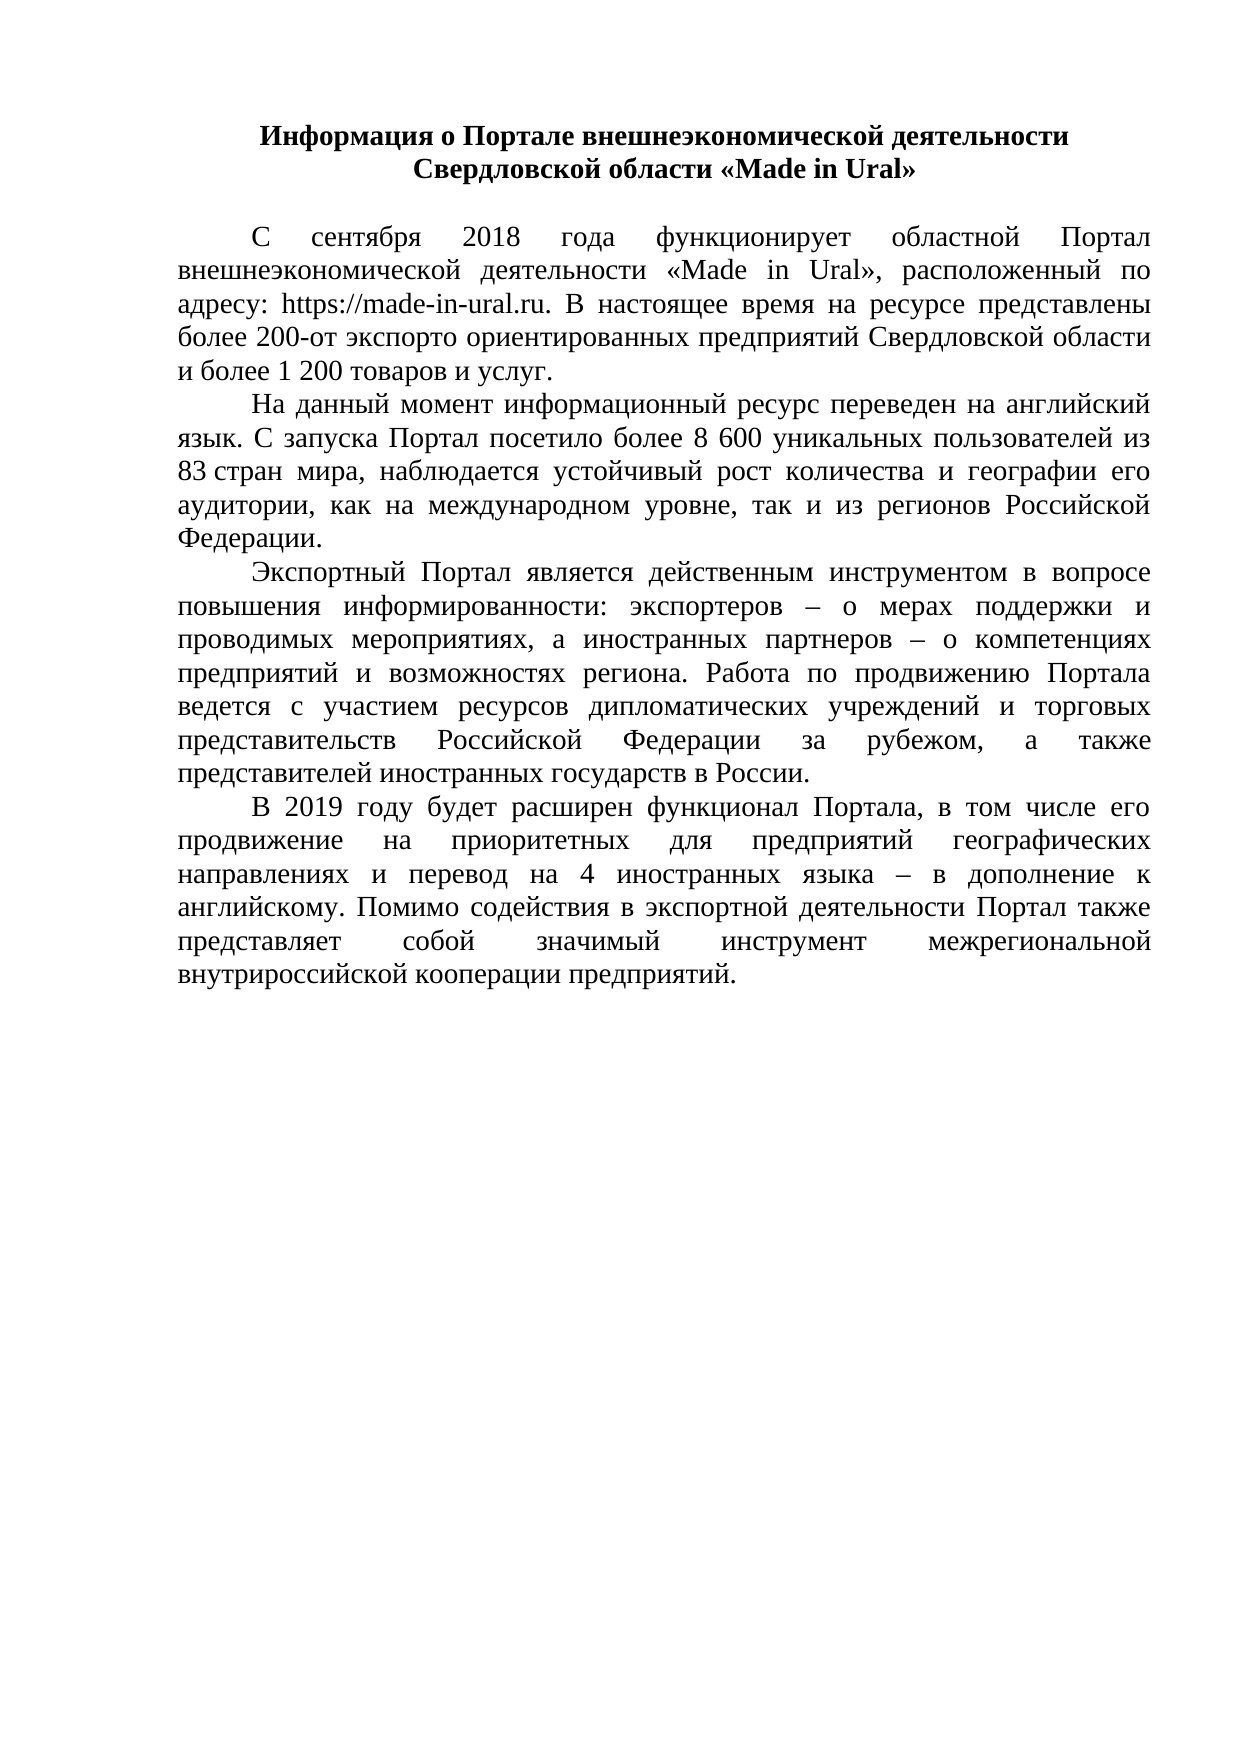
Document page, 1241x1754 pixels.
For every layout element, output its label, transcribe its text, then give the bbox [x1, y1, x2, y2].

text В 2019 году будет расширен функционал Портала, в том числе его продвижение на приоритетных для предприятий географических направлениях и перевод на 4 иностранных языка – в дополнение к английскому. Помимо содействия в экспортной деятельности Портал также представляет собой значимый инструмент межрегиональной внутрироссийской кооперации предприятий. [177, 789, 1152, 990]
text С сентября 2018 года функционирует областной Портал внешнеэкономической деятельности «Made in Ural», расположенный по адресу: https://made-in-ural.ru. В настоящее время на ресурсе представлены более 200-от экспорто ориентированных предприятий Свердловской области и более 1 200 товаров и услуг. [177, 219, 1152, 386]
text Экспортный Портал является действенным инструментом в вопросе повышения информированности: экспортеров – о мерах поддержки и проводимых мероприятиях, а иностранных партнеров – о компетенциях предприятий и возможностях региона. Работа по продвижению Портала ведется с участием ресурсов дипломатических учреждений и торговых представительств Российской Федерации за рубежом, а также представителей иностранных государств в России. [177, 554, 1152, 789]
text Информация о Портале внешнеэкономической деятельности Свердловской области «Made in Ural» [177, 118, 1152, 185]
text На данный момент информационный ресурс переведен на английский язык. С запуска Портал посетило более 8 600 уникальных пользователей из 83 стран мира, наблюдается устойчивый рост количества и географии его аудитории, как на международном уровне, так и из регионов Российской Федерации. [177, 386, 1152, 554]
